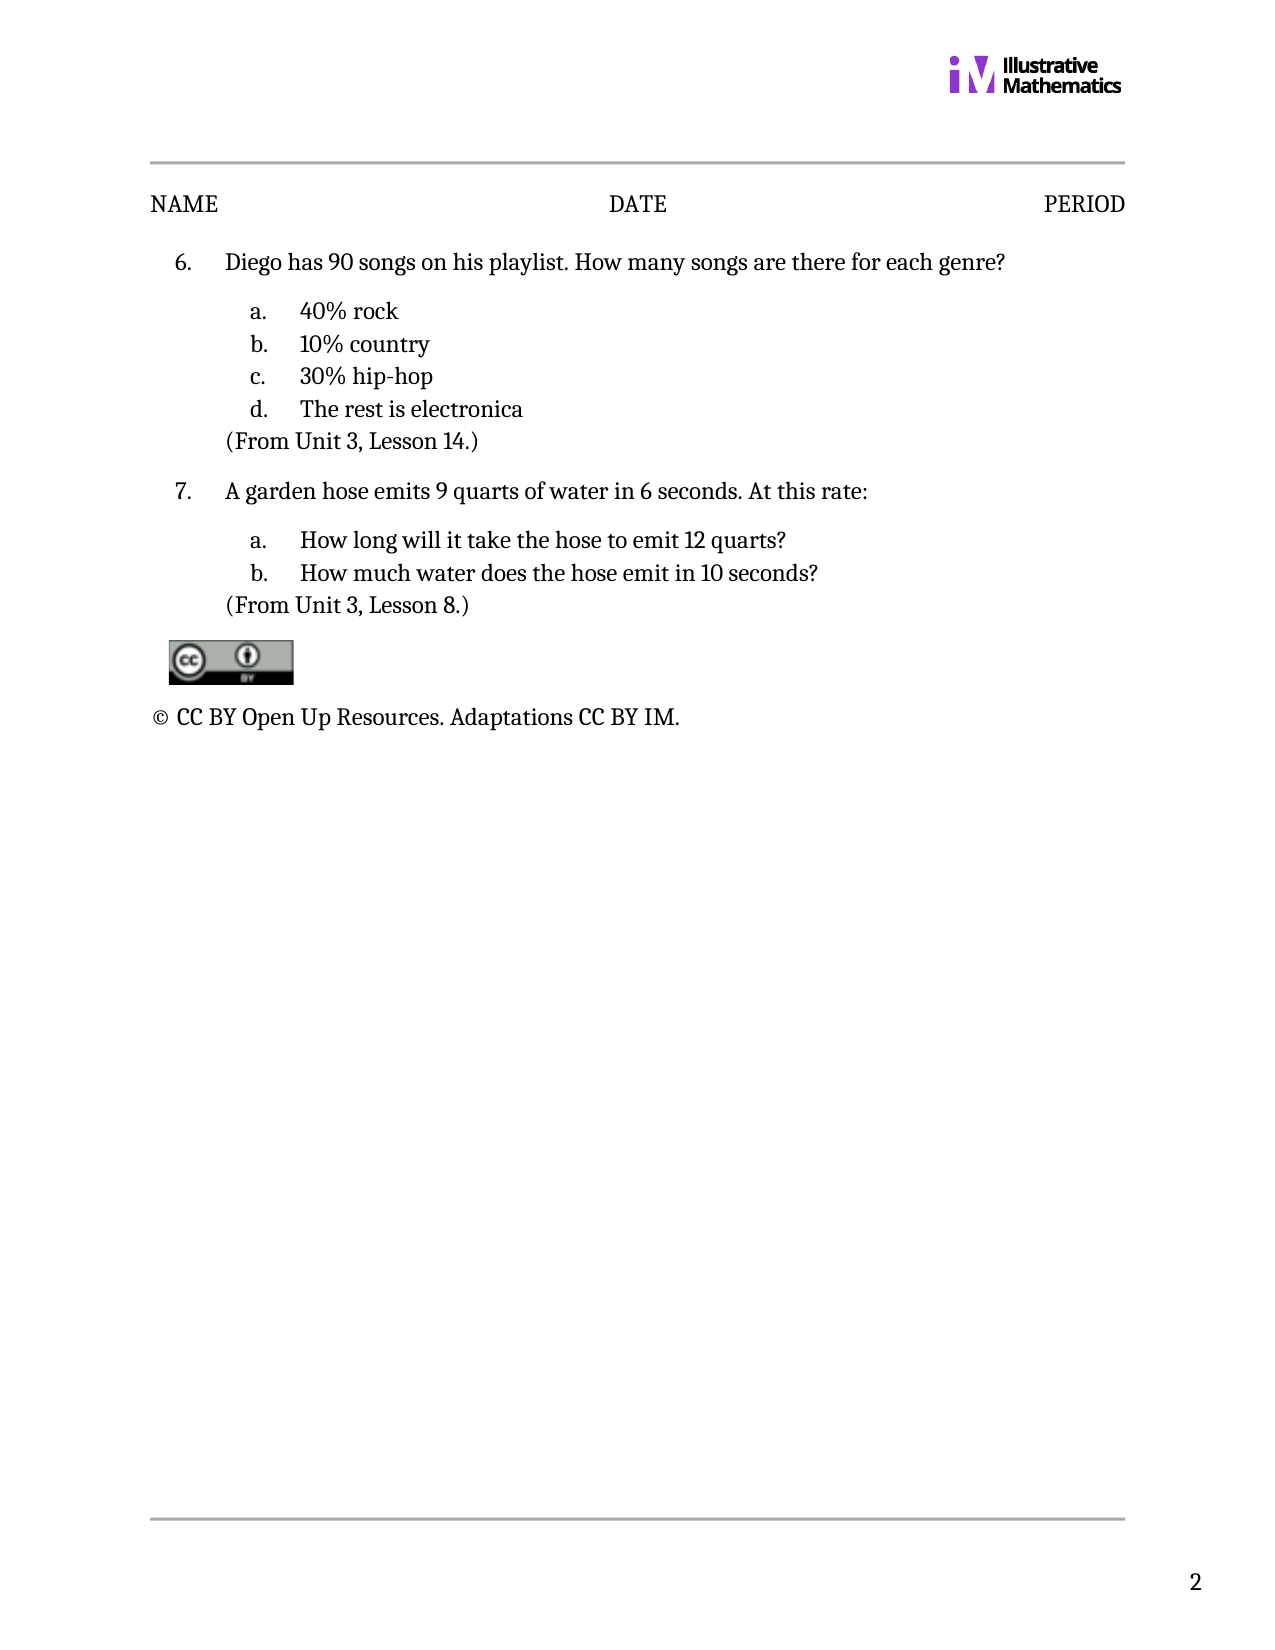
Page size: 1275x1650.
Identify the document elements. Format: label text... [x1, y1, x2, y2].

picture [168, 640, 294, 685]
picture [949, 55, 1121, 93]
list 40% rock [250, 297, 1125, 326]
list (From Unit 3, Lesson 14.) [175, 427, 1125, 456]
list The rest is electronica [250, 394, 1125, 423]
list (From Unit 3, Lesson 8.) [175, 591, 1125, 620]
text © CC BY Open Up Resources. Adaptations CC BY IM. [150, 703, 1125, 732]
list How much water does the hose emit in 10 seconds? [250, 559, 1125, 587]
list How long will it take the hose to emit 12 quarts? [250, 526, 1125, 555]
list 10% country [250, 329, 1125, 358]
list A garden hose emits 9 quarts of water in 6 seconds. At this rate: [175, 477, 1125, 505]
list 30% hip-hop [250, 362, 1125, 391]
list Diego has 90 songs on his playlist. How many songs are there for each genre? [175, 247, 1125, 276]
